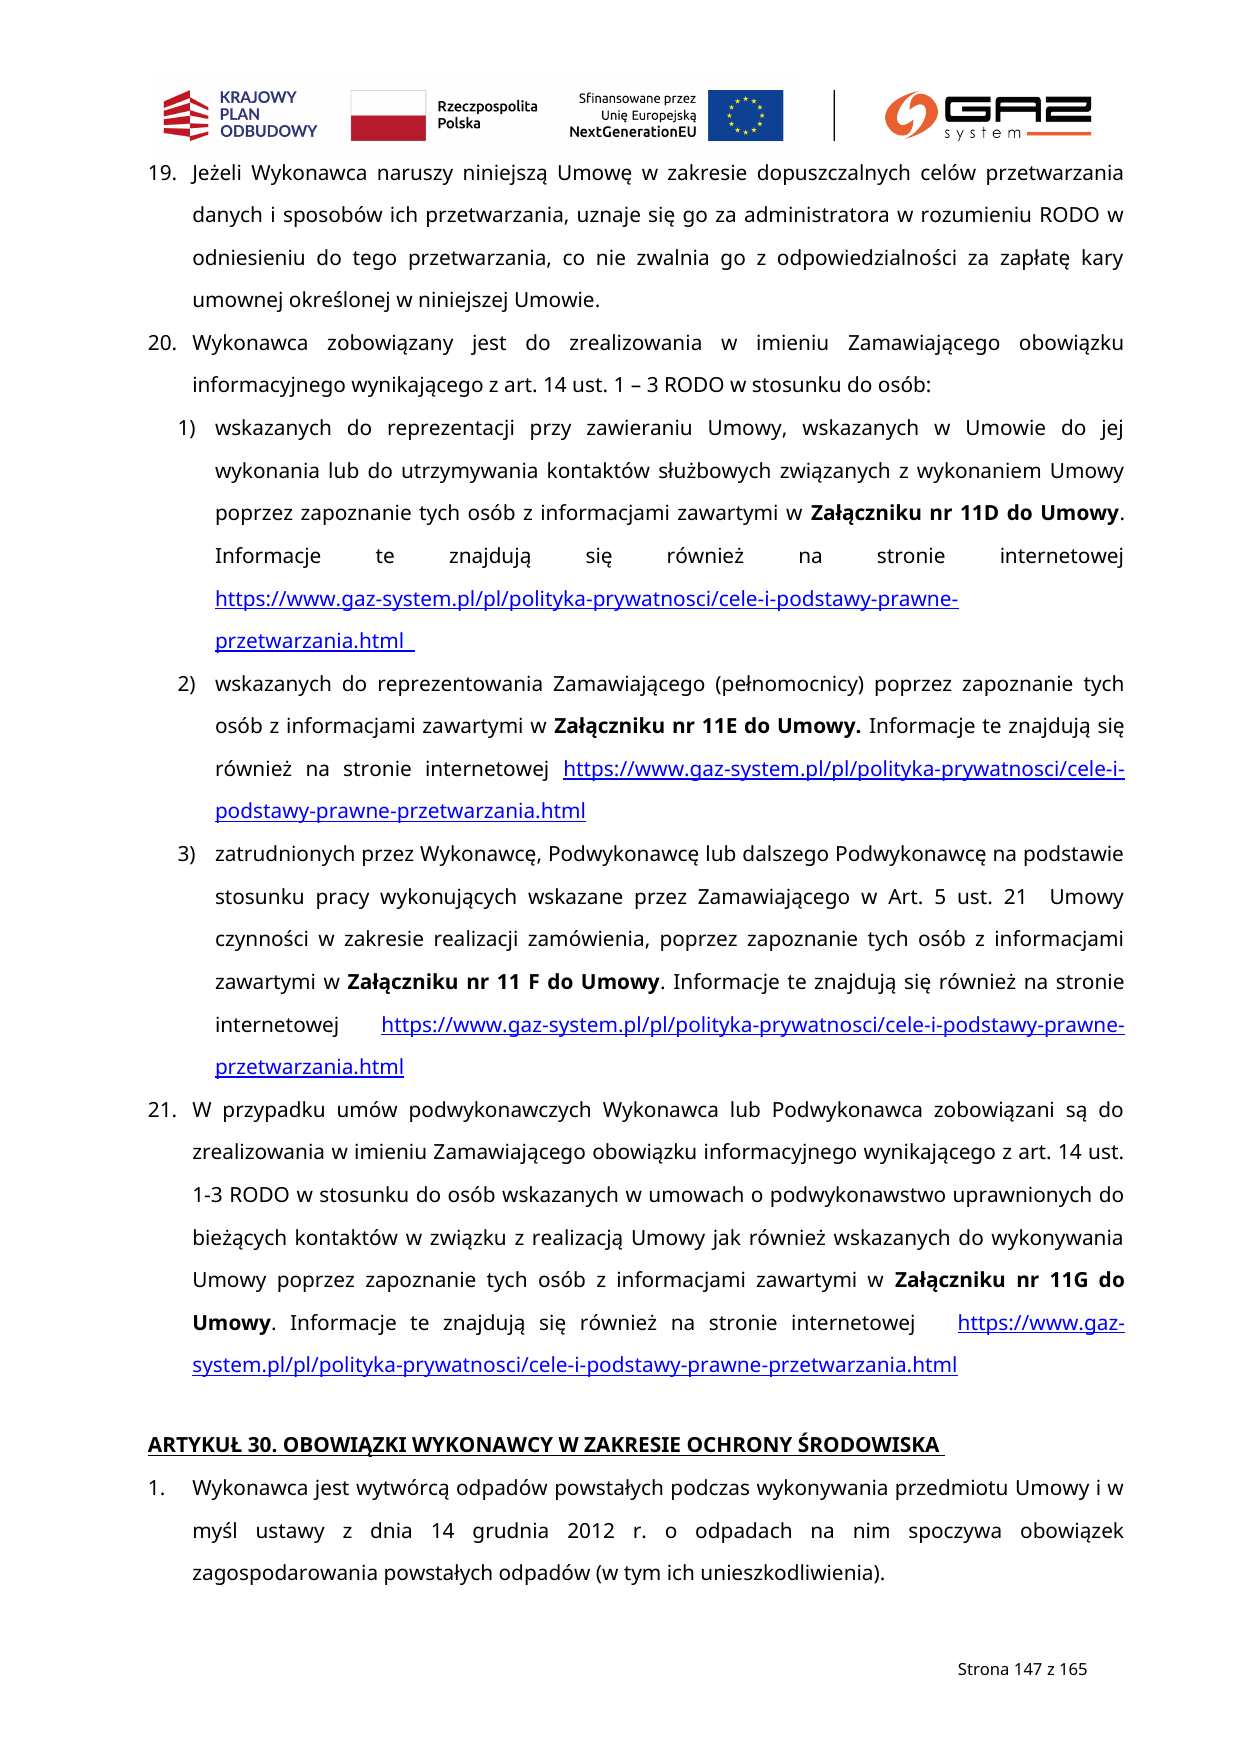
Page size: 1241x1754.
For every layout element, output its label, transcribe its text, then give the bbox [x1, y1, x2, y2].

subtitle ARTYKUŁ 30. OBOWIĄZKI WYKONAWCY W ZAKRESIE OCHRONY ŚRODOWISKA [148, 1431, 1125, 1459]
list W przypadku umów podwykonawczych Wykonawca lub Podwykonawca zobowiązani są do zrealizowania w imieniu Zamawiającego obowiązku informacyjnego wynikającego z art. 14 ust. 1-3 RODO w stosunku do osób wskazanych w umowach o podwykonawstwo uprawnionych do bieżących kontaktów w związku z realizacją Umowy jak również wskazanych do wykonywania Umowy poprzez zapoznanie tych osób z informacjami zawartymi w Załączniku nr 11G do Umowy. Informacje te znajdują się również na stronie internetowej https://www.gaz-system.pl/pl/polityka-prywatnosci/cele-i-podstawy-prawne-przetwarzania.html [148, 1095, 1125, 1379]
list Wykonawca zobowiązany jest do zrealizowania w imieniu Zamawiającego obowiązku informacyjnego wynikającego z art. 14 ust. 1 – 3 RODO w stosunku do osób: [148, 328, 1125, 399]
list wskazanych do reprezentacji przy zawieraniu Umowy, wskazanych w Umowie do jej wykonania lub do utrzymywania kontaktów służbowych związanych z wykonaniem Umowy poprzez zapoznanie tych osób z informacjami zawartymi w Załączniku nr 11D do Umowy. Informacje te znajdują się również na stronie internetowej https://www.gaz-system.pl/pl/polityka-prywatnosci/cele-i-podstawy-prawne-przetwarzania.html [177, 413, 1125, 655]
picture [147, 73, 1108, 158]
list wskazanych do reprezentowania Zamawiającego (pełnomocnicy) poprzez zapoznanie tych osób z informacjami zawartymi w Załączniku nr 11E do Umowy. Informacje te znajdują się również na stronie internetowej https://www.gaz-system.pl/pl/polityka-prywatnosci/cele-i-podstawy-prawne-przetwarzania.html [177, 669, 1125, 825]
list Wykonawca jest wytwórcą odpadów powstałych podczas wykonywania przedmiotu Umowy i w myśl ustawy z dnia 14 grudnia 2012 r. o odpadach na nim spoczywa obowiązek zagospodarowania powstałych odpadów (w tym ich unieszkodliwienia). [148, 1473, 1125, 1587]
list zatrudnionych przez Wykonawcę, Podwykonawcę lub dalszego Podwykonawcę na podstawie stosunku pracy wykonujących wskazane przez Zamawiającego w Art. 5 ust. 21 Umowy czynności w zakresie realizacji zamówienia, poprzez zapoznanie tych osób z informacjami zawartymi w Załączniku nr 11 F do Umowy. Informacje te znajdują się również na stronie internetowej https://www.gaz-system.pl/pl/polityka-prywatnosci/cele-i-podstawy-prawne-przetwarzania.html [177, 839, 1125, 1081]
list Jeżeli Wykonawca naruszy niniejszą Umowę w zakresie dopuszczalnych celów przetwarzania danych i sposobów ich przetwarzania, uznaje się go za administratora w rozumieniu RODO w odniesieniu do tego przetwarzania, co nie zwalnia go z odpowiedzialności za zapłatę kary umownej określonej w niniejszej Umowie. [148, 158, 1125, 314]
